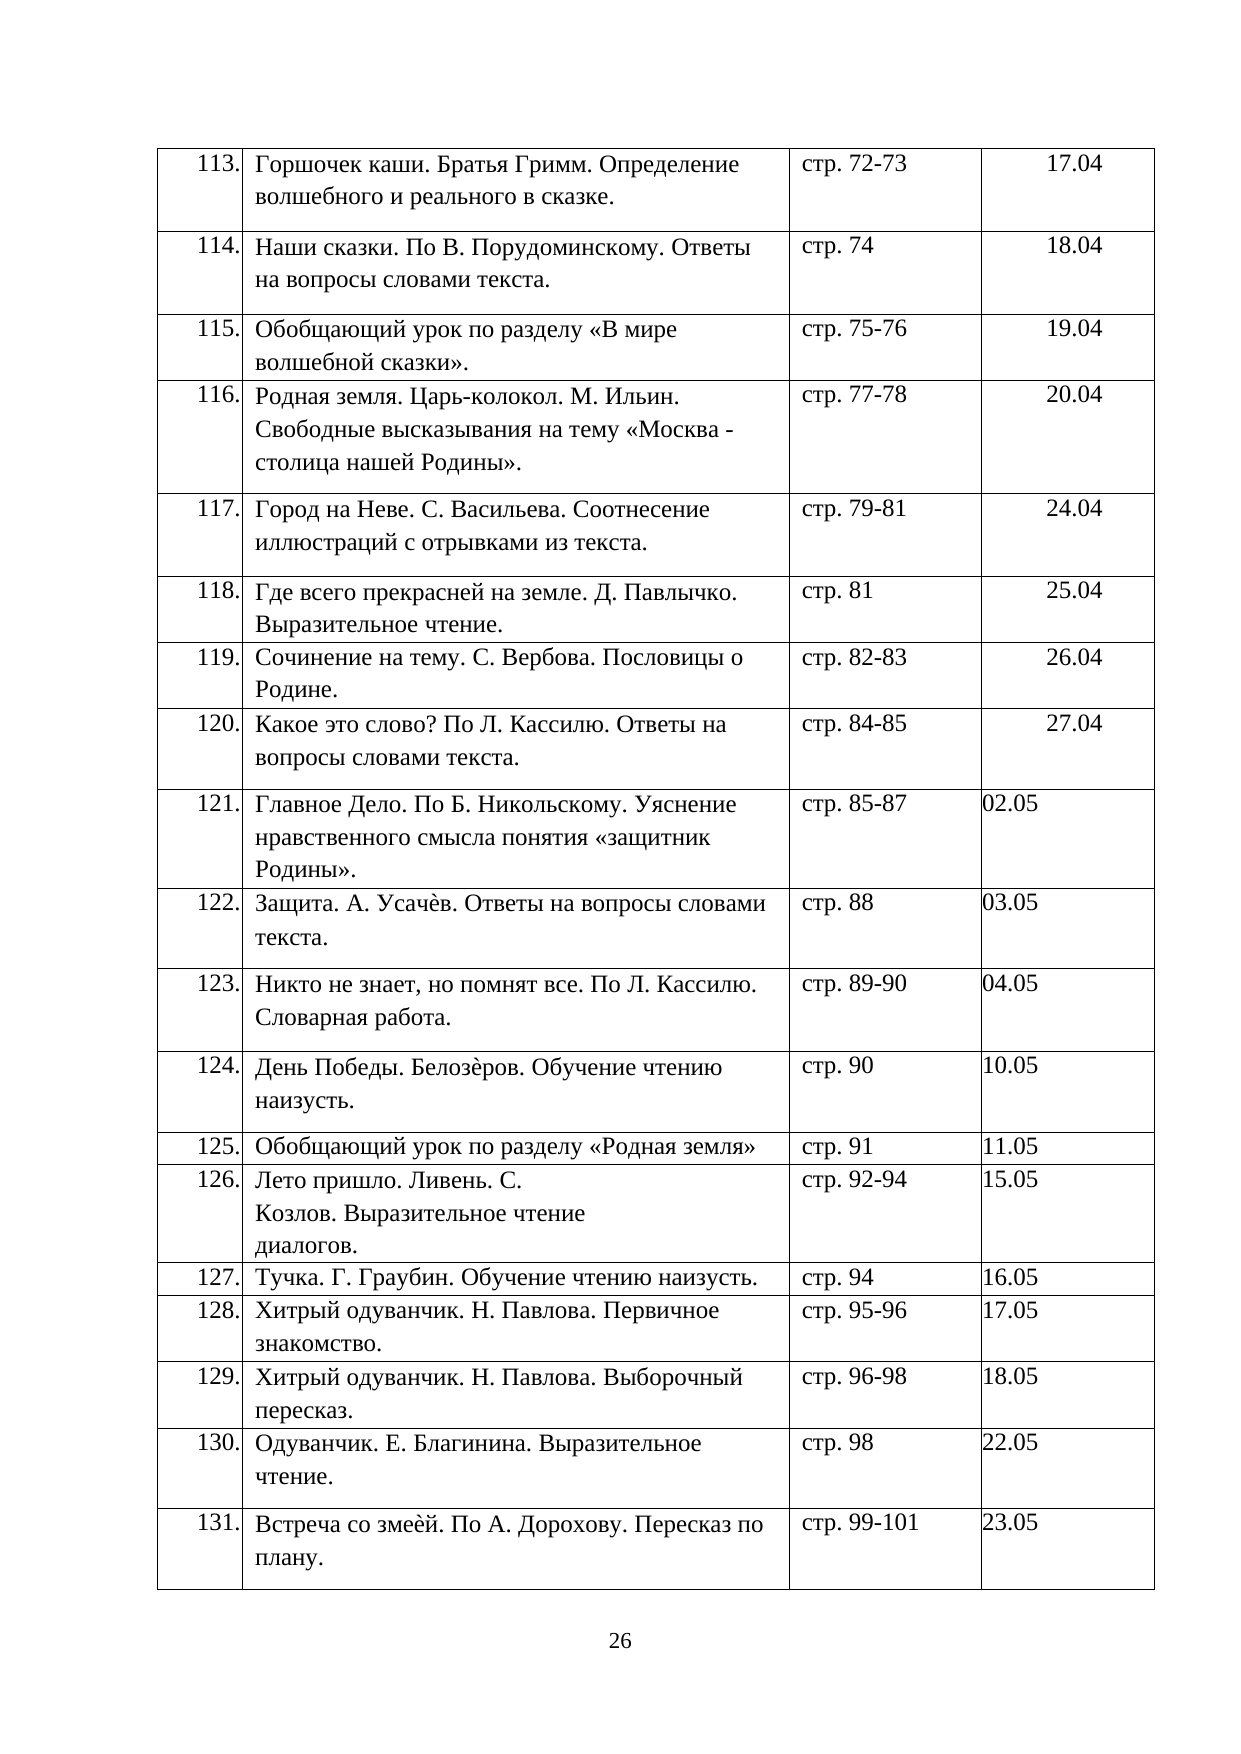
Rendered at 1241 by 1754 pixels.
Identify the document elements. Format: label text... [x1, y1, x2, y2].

table_cell 11.05 [982, 1133, 1154, 1164]
table_header стр. 72-73 [790, 149, 981, 231]
table_cell 16.05 [982, 1263, 1154, 1295]
table_cell 129. [158, 1362, 242, 1427]
table_cell 03.05 [982, 889, 1154, 968]
table_cell 24.04 [982, 494, 1154, 576]
table_cell Одуванчик. Е. Благинина. Выразительное чтение. [243, 1429, 789, 1508]
table_cell 116. [158, 381, 242, 493]
table_cell стр. 96-98 [790, 1362, 981, 1427]
table_cell стр. 88 [790, 889, 981, 968]
table_cell стр. 74 [790, 232, 981, 313]
table_cell 118. [158, 577, 242, 642]
table_cell Какое это слово? По Л. Кассилю. Ответы на вопросы словами текста. [243, 709, 789, 788]
table_cell 19.04 [982, 315, 1154, 380]
table_cell 117. [158, 494, 242, 576]
table_cell 130. [158, 1429, 242, 1508]
table_cell стр. 85-87 [790, 790, 981, 887]
table_cell стр. 98 [790, 1429, 981, 1508]
table_cell 123. [158, 969, 242, 1051]
table_cell стр. 84-85 [790, 709, 981, 788]
table_cell Защита. А. Усачѐв. Ответы на вопросы словами текста. [243, 889, 789, 968]
table_header 113. [158, 149, 242, 231]
table_cell 124. [158, 1052, 242, 1132]
table_cell 125. [158, 1133, 242, 1164]
table_cell 15.05 [982, 1165, 1154, 1262]
table_cell Хитрый одуванчик. Н. Павлова. Первичное знакомство. [243, 1296, 789, 1361]
table_cell стр. 95-96 [790, 1296, 981, 1361]
table_cell Тучка. Г. Граубин. Обучение чтению наизусть. [243, 1263, 789, 1295]
table_cell 20.04 [982, 381, 1154, 493]
table_header Горшочек каши. Братья Гримм. Определение волшебного и реального в сказке. [243, 149, 789, 231]
table_cell 10.05 [982, 1052, 1154, 1132]
table_cell 25.04 [982, 577, 1154, 642]
table_cell День Победы. Белозѐров. Обучение чтению наизусть. [243, 1052, 789, 1132]
table_cell 127. [158, 1263, 242, 1295]
table_cell 02.05 [982, 790, 1154, 887]
table_cell 131. [158, 1509, 242, 1588]
table_cell стр. 91 [790, 1133, 981, 1164]
table_cell стр. 82-83 [790, 643, 981, 708]
table_cell 120. [158, 709, 242, 788]
table_cell 27.04 [982, 709, 1154, 788]
table_cell стр. 92-94 [790, 1165, 981, 1262]
table_cell Обобщающий урок по разделу «В мире волшебной сказки». [243, 315, 789, 380]
table_cell 04.05 [982, 969, 1154, 1051]
table_cell Никто не знает, но помнят все. По Л. Кассилю. Словарная работа. [243, 969, 789, 1051]
table_cell Наши сказки. По В. Порудоминскому. Ответы на вопросы словами текста. [243, 232, 789, 313]
table_cell 128. [158, 1296, 242, 1361]
table_cell Где всего прекрасней на земле. Д. Павлычко. Выразительное чтение. [243, 577, 789, 642]
table_cell 122. [158, 889, 242, 968]
table_cell стр. 77-78 [790, 381, 981, 493]
table_cell стр. 75-76 [790, 315, 981, 380]
table_cell 18.05 [982, 1362, 1154, 1427]
table_cell 17.05 [982, 1296, 1154, 1361]
table_cell 26.04 [982, 643, 1154, 708]
table_cell 18.04 [982, 232, 1154, 313]
table_cell Родная земля. Царь-колокол. М. Ильин. Свободные высказывания на тему «Москва - столица нашей Родины». [243, 381, 789, 493]
table_cell Встреча со змеѐй. По А. Дорохову. Пересказ по плану. [243, 1509, 789, 1588]
table_cell стр. 90 [790, 1052, 981, 1132]
table_cell стр. 94 [790, 1263, 981, 1295]
table_cell Главное Дело. По Б. Никольскому. Уяснение нравственного смысла понятия «защитник Родины». [243, 790, 789, 887]
table_cell 22.05 [982, 1429, 1154, 1508]
table_cell 126. [158, 1165, 242, 1262]
table_cell Хитрый одуванчик. Н. Павлова. Выборочный пересказ. [243, 1362, 789, 1427]
table_cell Обобщающий урок по разделу «Родная земля» [243, 1133, 789, 1164]
table_cell Город на Неве. С. Васильева. Соотнесение иллюстраций с отрывками из текста. [243, 494, 789, 576]
table_cell 23.05 [982, 1509, 1154, 1588]
table_cell 119. [158, 643, 242, 708]
table_cell стр. 89-90 [790, 969, 981, 1051]
table_cell стр. 79-81 [790, 494, 981, 576]
table_cell Лето пришло. Ливень. С. Козлов. Выразительное чтение диалогов. [243, 1165, 789, 1262]
table_cell 114. [158, 232, 242, 313]
table_cell 115. [158, 315, 242, 380]
table_cell стр. 81 [790, 577, 981, 642]
table_cell 121. [158, 790, 242, 887]
table_cell стр. 99-101 [790, 1509, 981, 1588]
table_header 17.04 [982, 149, 1154, 231]
table_cell Сочинение на тему. С. Вербова. Пословицы о Родине. [243, 643, 789, 708]
